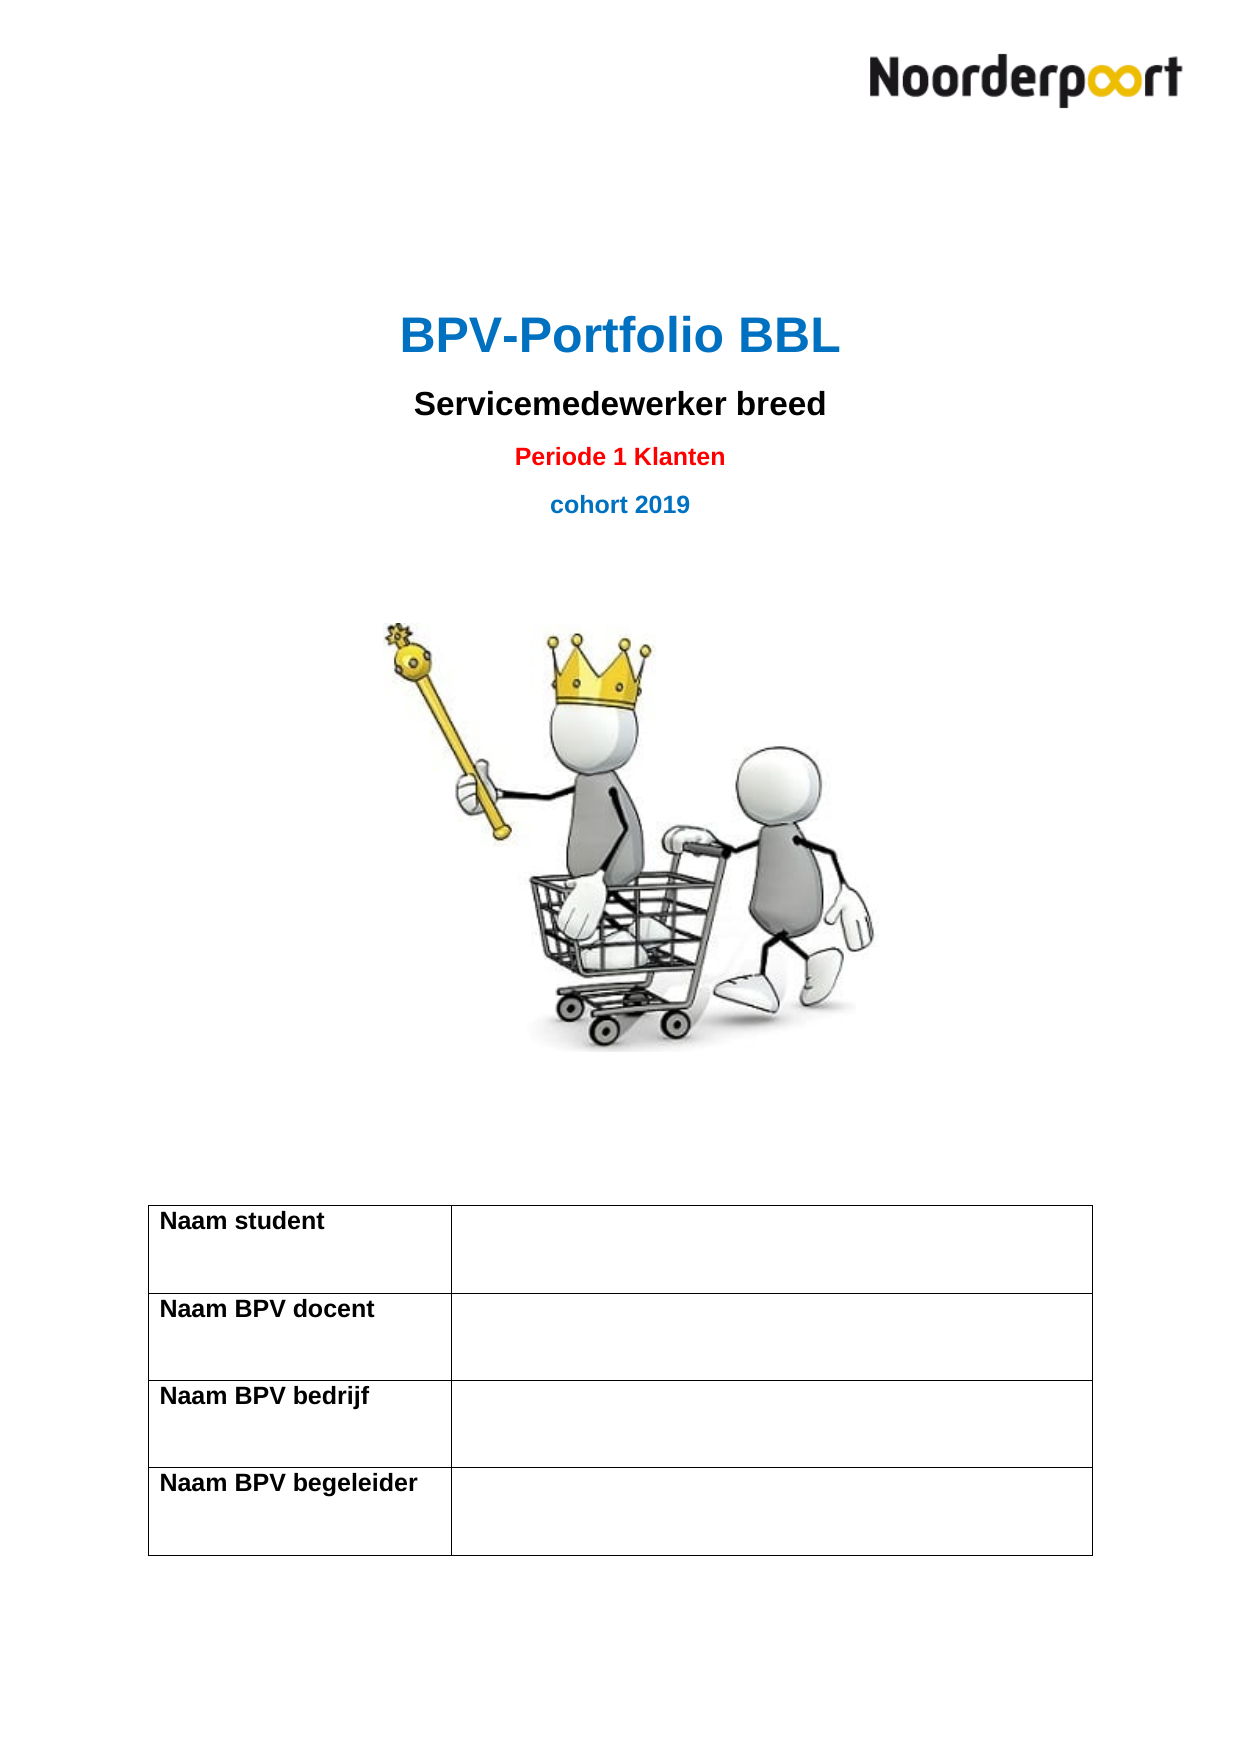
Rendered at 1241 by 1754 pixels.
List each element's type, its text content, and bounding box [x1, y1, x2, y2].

table_cell [452, 1381, 1092, 1467]
text cohort 2019 [148, 490, 1093, 518]
picture [382, 623, 880, 1052]
text BPV-Portfolio BBL [148, 305, 1093, 363]
table_cell Naam BPV begeleider [149, 1468, 451, 1554]
table_cell Naam BPV bedrijf [149, 1381, 451, 1467]
text Servicemedewerker breed [148, 384, 1093, 422]
text Periode 1 Klanten [148, 442, 1093, 471]
picture [863, 48, 1185, 111]
table_cell [452, 1294, 1092, 1380]
table_cell [452, 1468, 1092, 1554]
table_header [452, 1206, 1092, 1293]
table_cell Naam BPV docent [149, 1294, 451, 1380]
table_header Naam student [149, 1206, 451, 1293]
